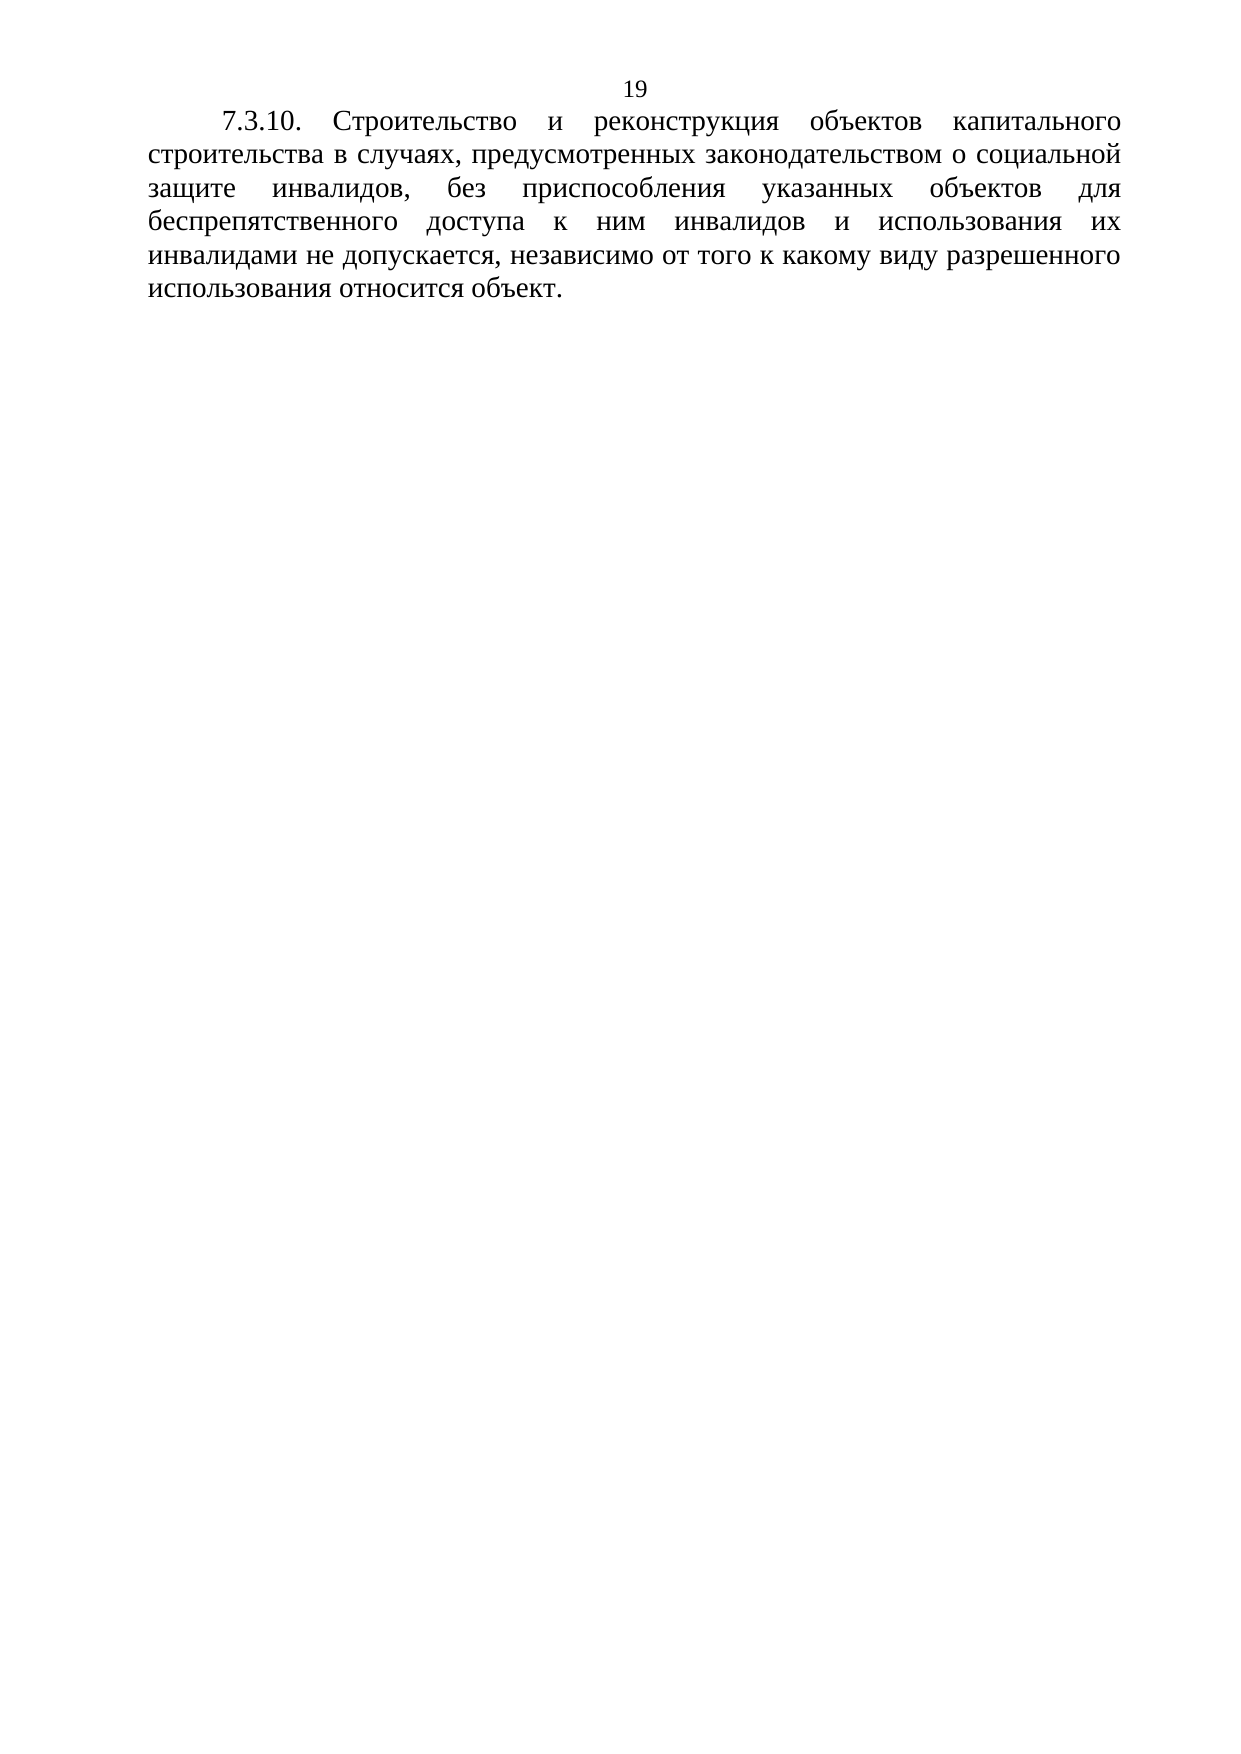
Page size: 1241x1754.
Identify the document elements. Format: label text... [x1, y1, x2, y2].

text 7.3.10. Строительство и реконструкция объектов капитального строительства в случаях, предусмотренных законодательством о социальной защите инвалидов, без приспособления указанных объектов для беспрепятственного доступа к ним инвалидов и использования их инвалидами не допускается, независимо от того к какому виду разрешенного использования относится объект. [148, 103, 1122, 304]
